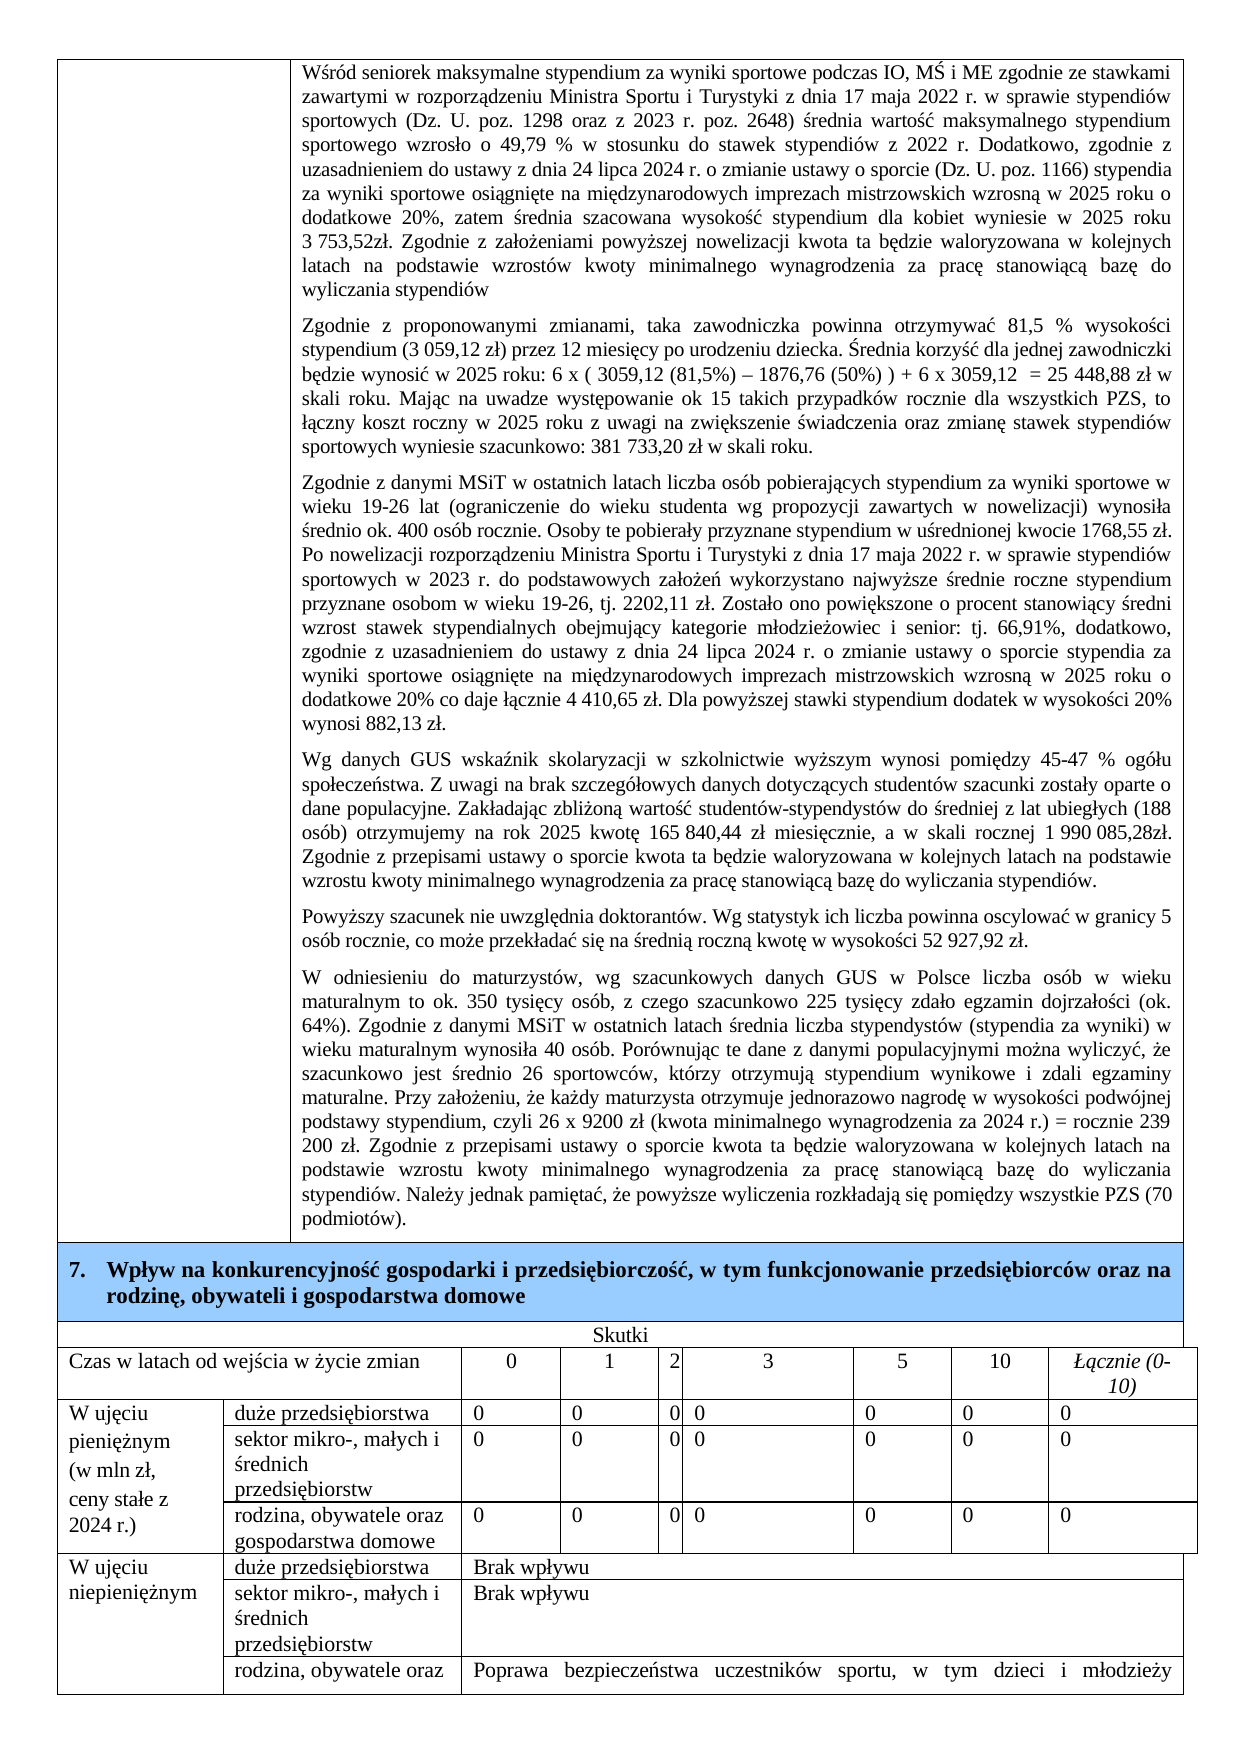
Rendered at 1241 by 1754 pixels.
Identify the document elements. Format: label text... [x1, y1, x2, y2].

table_cell 3 [683, 1348, 853, 1398]
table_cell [291, 60, 1183, 1242]
table_cell 0 [854, 1400, 951, 1425]
table_cell 0 [462, 1426, 560, 1501]
table_cell 0 [659, 1400, 682, 1425]
table_cell Łącznie (0-10) [1049, 1348, 1197, 1398]
table_cell 0 [952, 1400, 1048, 1425]
table_cell 2 [659, 1348, 682, 1398]
table_cell sektor mikro-, małych i średnich przedsiębiorstw [224, 1426, 461, 1501]
table_cell 0 [561, 1426, 658, 1501]
table_cell 0 [659, 1426, 682, 1501]
table_cell 0 [683, 1503, 853, 1553]
table_cell Brak wpływu [462, 1554, 1183, 1579]
table_cell sektor mikro-, małych i średnich przedsiębiorstw [224, 1580, 461, 1656]
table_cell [224, 1503, 461, 1553]
table_cell 0 [1049, 1503, 1197, 1553]
table_cell 5 [854, 1348, 951, 1398]
table_cell 0 [854, 1503, 951, 1553]
table_cell 0 [561, 1503, 658, 1553]
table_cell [58, 60, 290, 1242]
table_cell Skutki [58, 1322, 1183, 1347]
table_cell duże przedsiębiorstwa [224, 1400, 461, 1425]
table_cell 0 [462, 1348, 560, 1398]
table_cell 0 [462, 1400, 560, 1425]
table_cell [224, 1657, 461, 1694]
table_cell W ujęciu niepieniężnym [58, 1554, 223, 1694]
table_cell 0 [1049, 1426, 1197, 1501]
table_cell 0 [659, 1503, 682, 1553]
table_cell Wpływ na konkurencyjność gospodarki i przedsiębiorczość, w tym funkcjonowanie przedsiębiorców oraz na rodzinę, obywateli i gospodarstwa domowe [58, 1243, 1183, 1321]
table_cell 0 [561, 1400, 658, 1425]
table_cell 1 [561, 1348, 658, 1398]
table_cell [462, 1657, 1183, 1694]
table_cell 0 [952, 1426, 1048, 1501]
table_cell 0 [1049, 1400, 1197, 1425]
table_cell 0 [952, 1503, 1048, 1553]
table_cell 0 [854, 1426, 951, 1501]
table_cell 0 [683, 1426, 853, 1501]
table_cell Brak wpływu [462, 1580, 1183, 1656]
table_cell Czas w latach od wejścia w życie zmian [58, 1348, 461, 1398]
table_cell W ujęciu pieniężnym (w mln zł, ceny stałe z 2024 r.) [58, 1400, 223, 1553]
table_cell duże przedsiębiorstwa [224, 1554, 461, 1579]
table_cell 10 [952, 1348, 1048, 1398]
table_cell 0 [683, 1400, 853, 1425]
table_cell 0 [462, 1503, 560, 1553]
